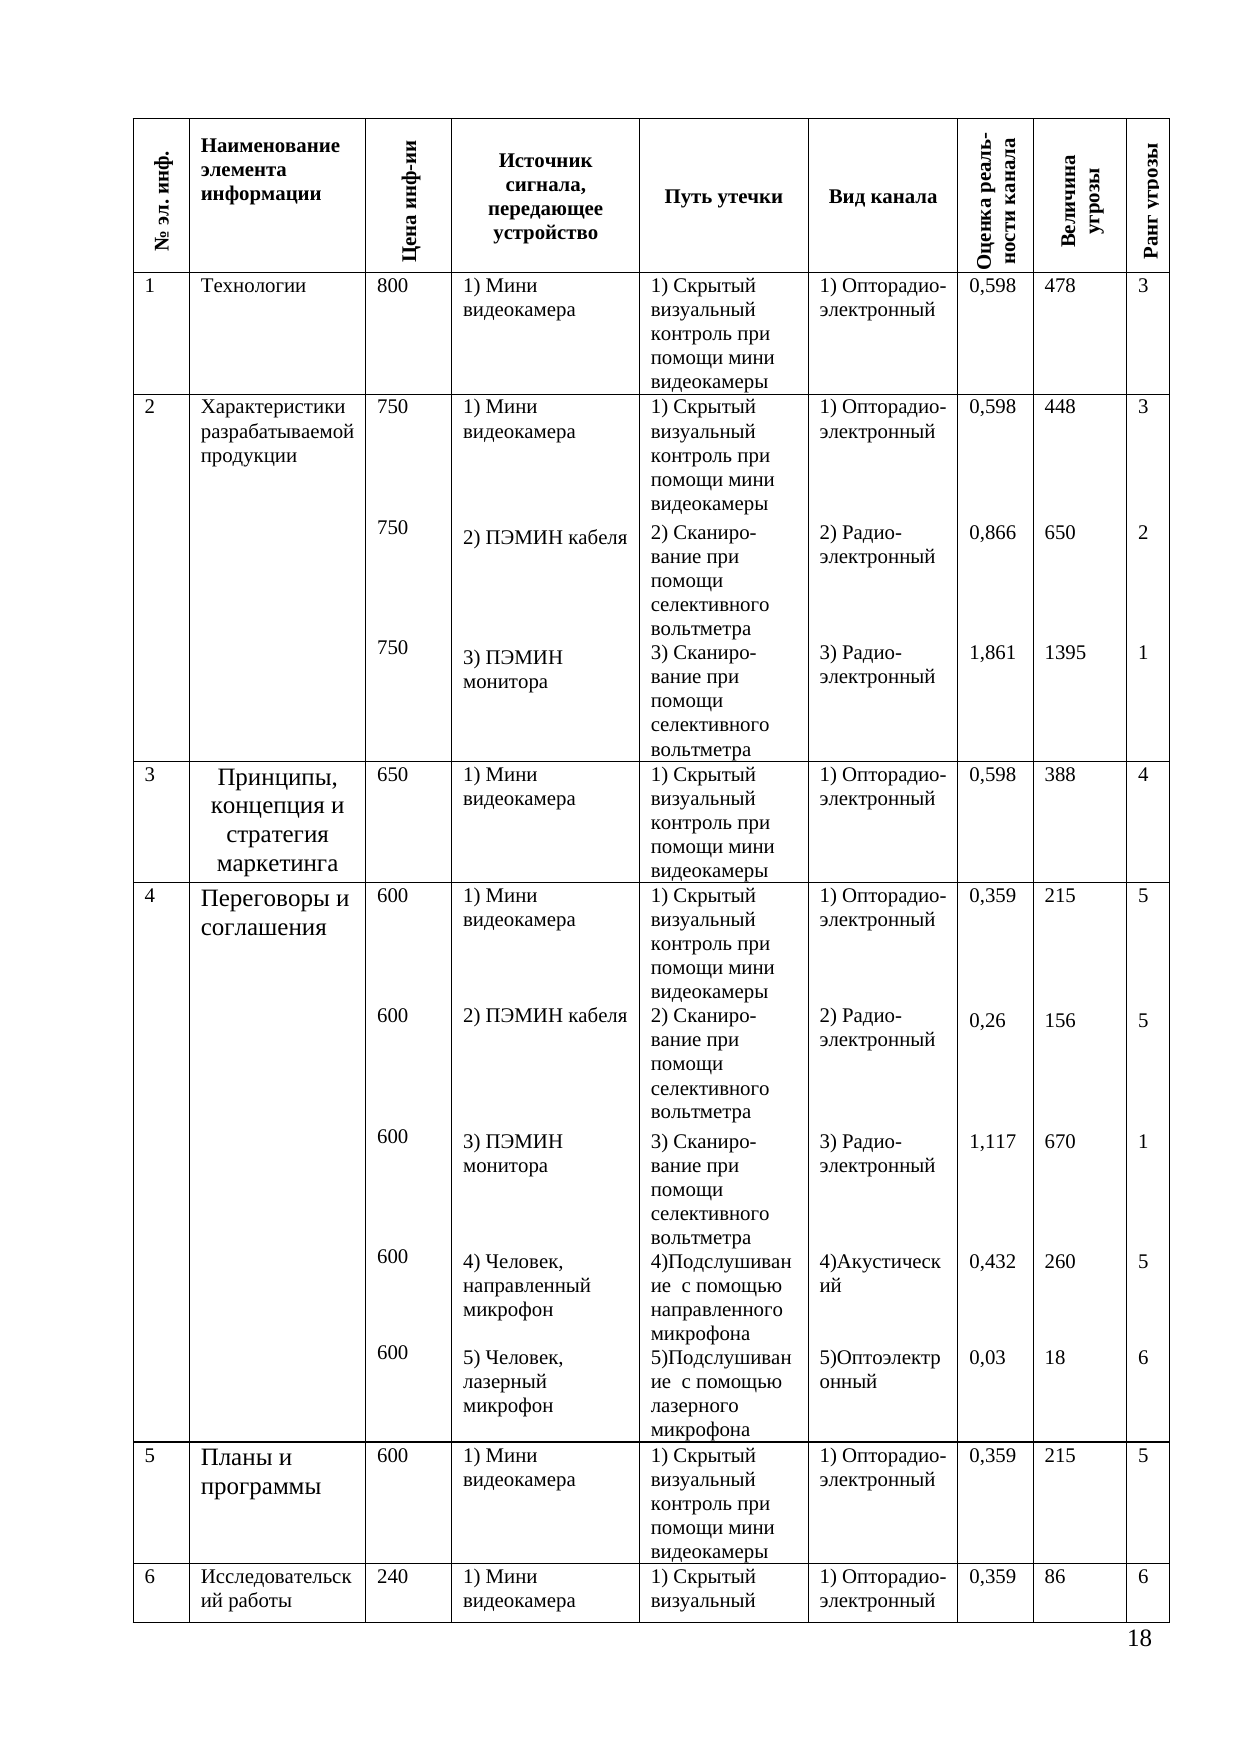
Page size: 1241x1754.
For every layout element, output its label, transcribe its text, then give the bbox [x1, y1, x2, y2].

table_cell 600 600 600 600 600 [366, 883, 451, 1441]
table_cell 1) Опторадио- электронный [809, 762, 957, 882]
table_header Вид канала [809, 119, 957, 272]
table_cell 86 82 268 [1034, 1564, 1126, 1622]
table_header Источник сигнала, передающее устройство [452, 119, 639, 272]
table_cell 1) Опторадио- электронный 2) Радио-электронный 3) Радио-электронный [809, 395, 957, 761]
table_cell Переговоры и соглашения [190, 883, 365, 1441]
table_cell 215 156 670 260 18 [1034, 883, 1126, 1441]
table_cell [809, 1564, 957, 1622]
table_cell 1) Опторадио- электронный 2) Радио-электронный 3) Радио-электронный 4)Акустический 5)Оптоэлектронный [809, 883, 957, 1441]
table_cell 3 2 1 [1127, 395, 1169, 761]
table_cell 5 5 1 5 6 [1127, 883, 1169, 1441]
table_cell 4 [1127, 762, 1169, 882]
table_header Цена инф-ии [366, 119, 451, 272]
table_cell 0,359 [958, 1443, 1033, 1563]
table_cell 4 [134, 883, 189, 1441]
table_cell 1) Скрытый визуальный контроль при помощи мини видеокамеры 2) Сканиро-вание при помощи селективного вольтметра 3) Сканиро-вание при помощи селективного вольтметра 4)Подслушивание с помощью направленного микрофона 5)Подслушивание с помощью лазерного микрофона [640, 883, 808, 1441]
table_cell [190, 1564, 365, 1622]
table_cell 1) Скрытый визуальный контроль при помощи мини видеокамеры [640, 762, 808, 882]
table_cell 0,359 0,345 1,117 [958, 1564, 1033, 1622]
table_cell Характеристики разрабатываемой продукции [190, 395, 365, 761]
table_header Оценка реаль-ности канала [958, 119, 1033, 272]
table_cell Принципы, концепция и стратегия маркетинга [190, 762, 365, 882]
table_cell 0,359 0,26 1,117 0,432 0,03 [958, 883, 1033, 1441]
table_cell Планы и программы [190, 1443, 365, 1563]
table_header Величина угрозы [1034, 119, 1126, 272]
table_cell 1) Мини видеокамера [452, 1443, 639, 1563]
table_cell 448 650 1395 [1034, 395, 1126, 761]
table_cell 0,598 [958, 762, 1033, 882]
table_cell 478 [1034, 273, 1126, 393]
table_cell 1) Скрытый визуальный контроль при помощи мини видеокамеры [640, 273, 808, 393]
table_header № эл. инф. [134, 119, 189, 272]
table_cell Технологии [190, 273, 365, 393]
table_cell 3 [134, 762, 189, 882]
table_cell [452, 1564, 639, 1622]
table_cell 240 240 240 [366, 1564, 451, 1622]
table_cell 1) Опторадио- электронный [809, 1443, 957, 1563]
table_header Ранг угрозы [1127, 119, 1169, 272]
table_cell 800 [366, 273, 451, 393]
table_cell 650 [366, 762, 451, 882]
table_cell 2 [134, 395, 189, 761]
table_cell 5 [134, 1443, 189, 1563]
table_cell 750 750 750 [366, 395, 451, 761]
table_cell 5 [1127, 1443, 1169, 1563]
table_cell 3 [1127, 273, 1169, 393]
table_cell 388 [1034, 762, 1126, 882]
table_cell 1) Мини видеокамера 2) ПЭМИН кабеля 3) ПЭМИН монитора 4) Человек, направленный микрофон 5) Человек, лазерный микрофон [452, 883, 639, 1441]
table_cell 1) Скрытый визуальный контроль при помощи мини видеокамеры [640, 1443, 808, 1563]
table_cell 1) Мини видеокамера 2) ПЭМИН кабеля 3) ПЭМИН монитора [452, 395, 639, 761]
table_cell 6 [134, 1564, 189, 1622]
table_cell 0,598 0,866 1,861 [958, 395, 1033, 761]
table_cell 1) Мини видеокамера [452, 273, 639, 393]
table_cell 0,598 [958, 273, 1033, 393]
table_cell 1 [134, 273, 189, 393]
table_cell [640, 1564, 808, 1622]
table_cell 1) Опторадио- электронный [809, 273, 957, 393]
table_cell 600 [366, 1443, 451, 1563]
table_header Путь утечки [640, 119, 808, 272]
table_cell 1) Мини видеокамера [452, 762, 639, 882]
table_cell 215 [1034, 1443, 1126, 1563]
table_header Наименование элемента информации [190, 119, 365, 272]
table_cell 6 3 4 [1127, 1564, 1169, 1622]
